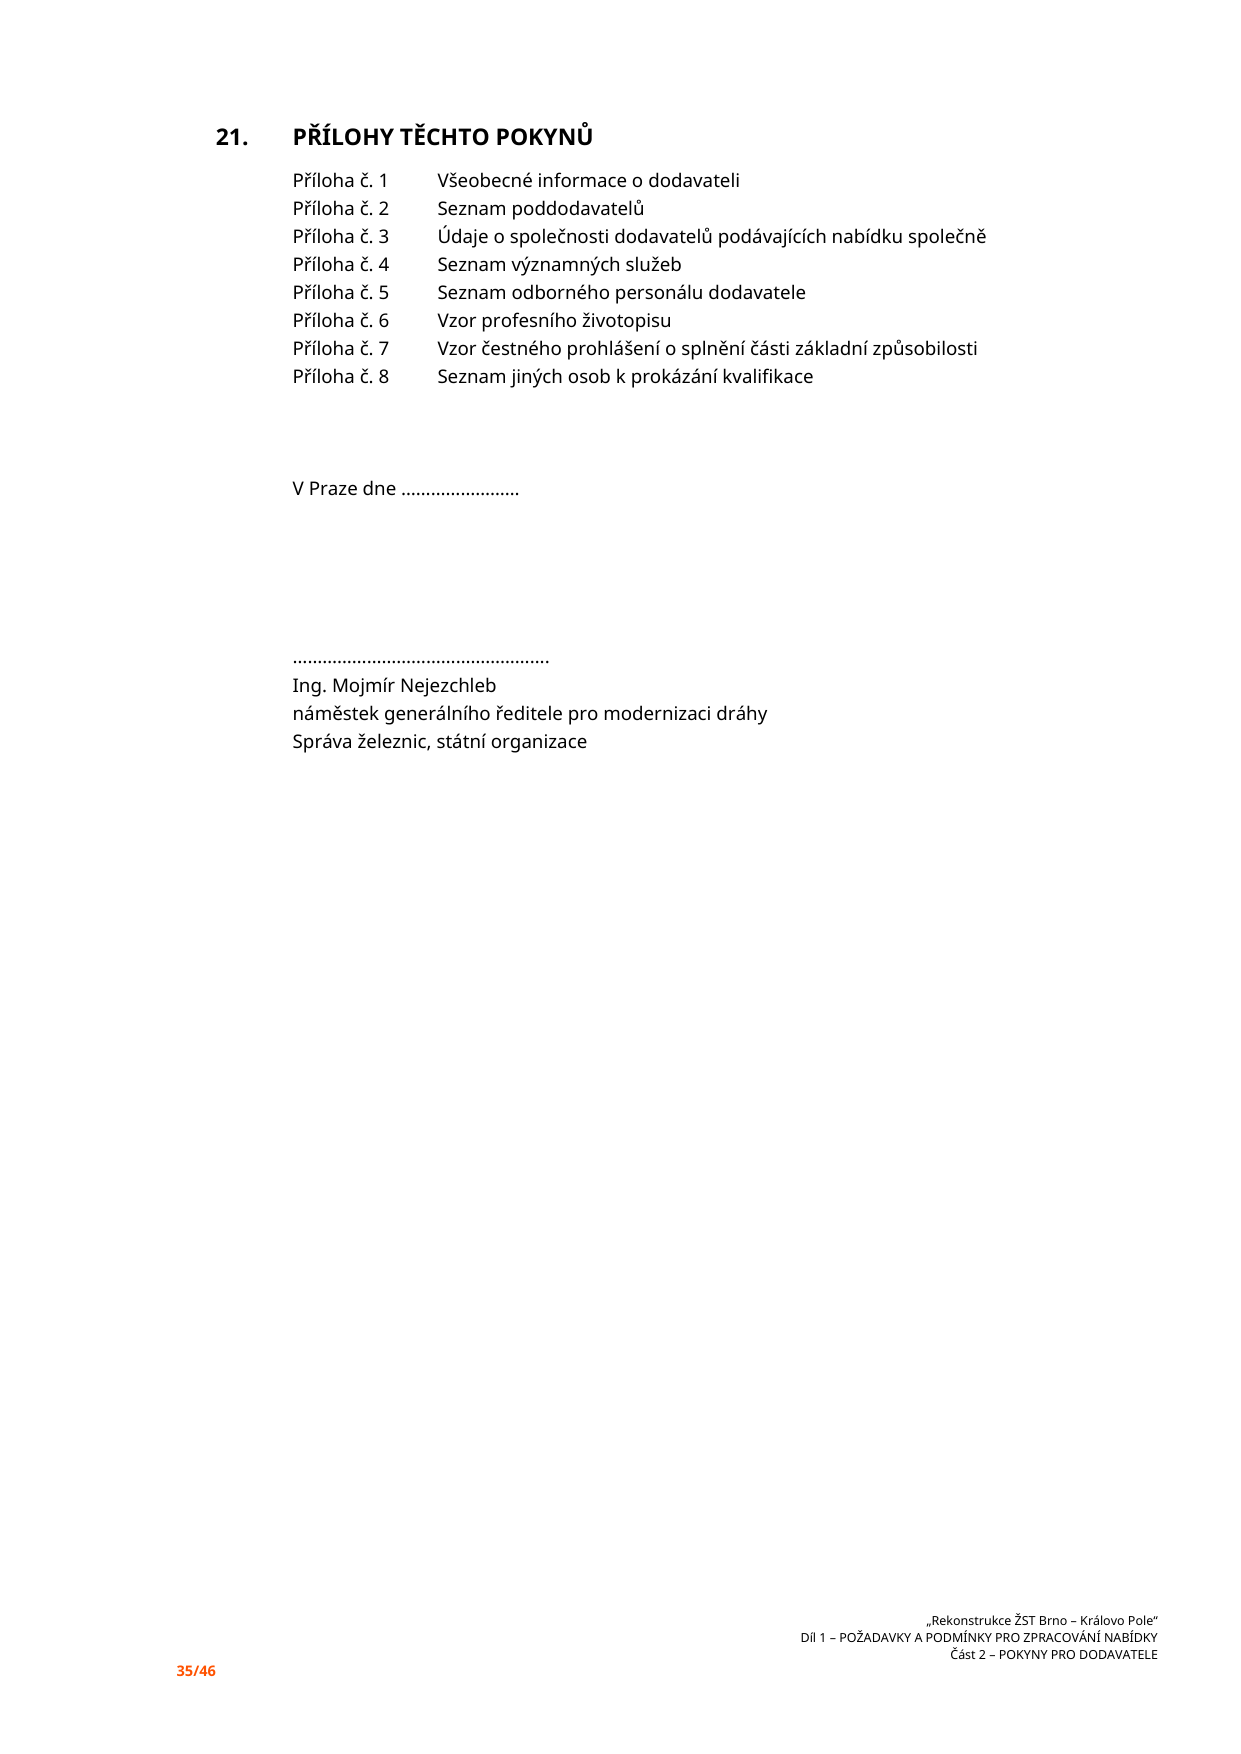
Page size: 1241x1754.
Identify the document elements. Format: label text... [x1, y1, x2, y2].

text Příloha č. 2 Seznam poddodavatelů [292, 196, 1122, 221]
text Příloha č. 5 Seznam odborného personálu dodavatele [292, 279, 1122, 305]
text V Praze dne …………………… [292, 476, 1122, 501]
text Příloha č. 7 Vzor čestného prohlášení o splnění části základní způsobilosti [292, 336, 1122, 361]
text Ing. Mojmír Nejezchleb [292, 672, 1122, 697]
text Příloha č. 3 Údaje o společnosti dodavatelů podávajících nabídku společně [292, 223, 1122, 249]
text Příloha č. 4 Seznam významných služeb [292, 252, 1122, 277]
text ……………………………………………. [292, 644, 1122, 669]
text Příloha č. 8 Seznam jiných osob k prokázání kvalifikace [292, 364, 1122, 389]
text Příloha č. 6 Vzor profesního životopisu [292, 308, 1122, 333]
text Správa železnic, státní organizace [292, 728, 1122, 753]
text PŘÍLOHY TĚCHTO POKYNŮ [216, 121, 1122, 152]
text Příloha č. 1 Všeobecné informace o dodavateli [292, 167, 1122, 193]
text náměstek generálního ředitele pro modernizaci dráhy [292, 700, 1122, 725]
